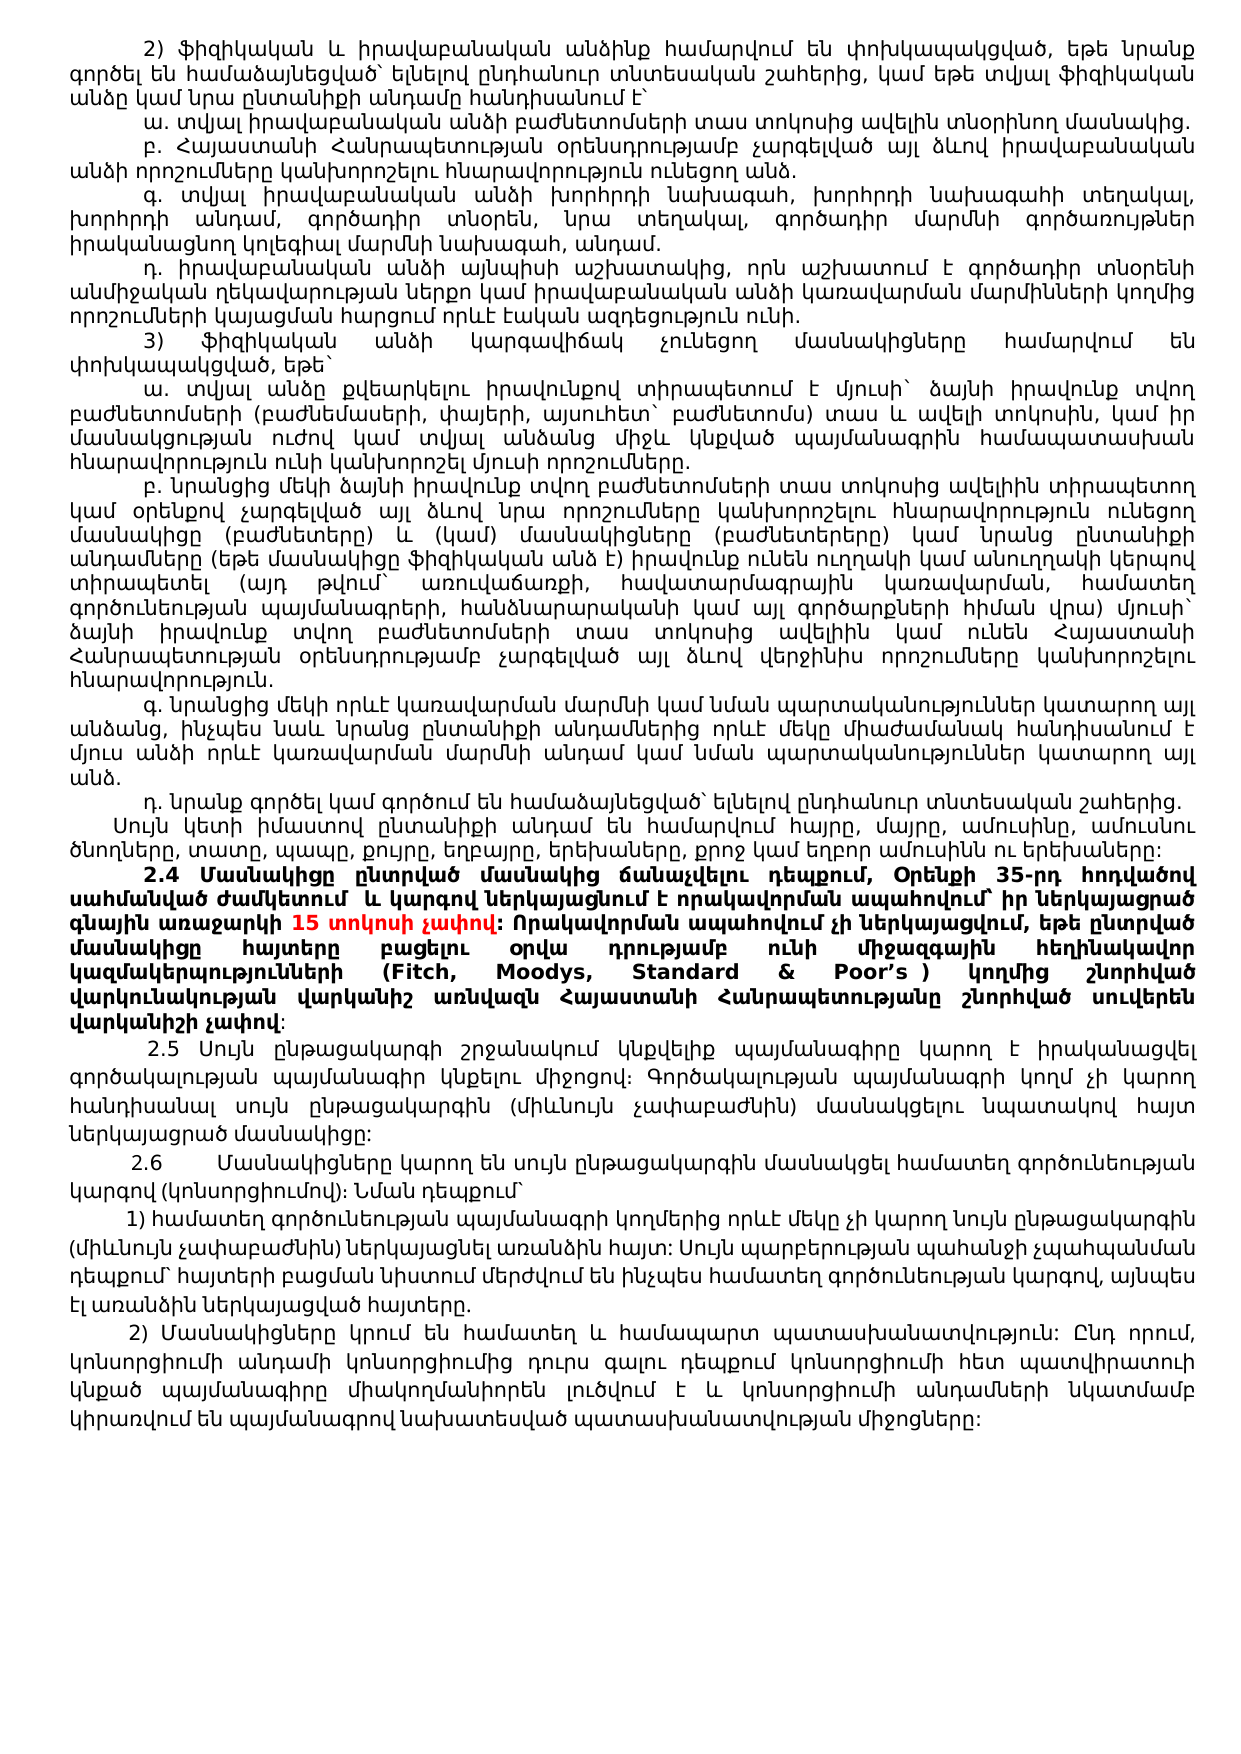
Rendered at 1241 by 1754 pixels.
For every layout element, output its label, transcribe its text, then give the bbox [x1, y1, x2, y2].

text ա. տվյալ իրավաբանական անձի բաժնետոմսերի տաս տոկոսից ավելին տնօրինող մասնակից. [69, 110, 1196, 134]
text 2.4 Մասնակիցը ընտրված մասնակից ճանաչվելու դեպքում, Օրենքի 35-րդ հոդվածով սահմանված ժամկետում և կարգով ներկայացնում է որակավորման ապահովում՝ իր ներկայացրած գնային առաջարկի 15 տոկոսի չափով: Որակավորման ապահովում չի ներկայացվում, եթե ընտրված մասնակիցը հայտերը բացելու օրվա դրությամբ ունի միջազգային հեղինակավոր կազմակերպությունների (Fitch, Moodys, Standard & Poor’s ) կողմից շնորհված վարկունակության վարկանիշ առնվազն Հայաստանի Հանրապետությանը շնորհված սուվերեն վարկանիշի չափով: [69, 863, 1196, 1034]
text դ. նրանք գործել կամ գործում են համաձայնեցված՝ ելնելով ընդհանուր տնտեսական շահերից. [69, 790, 1196, 814]
text բ. Հայաստանի Հանրապետության օրենսդրությամբ չարգելված այլ ձևով իրավաբանական անձի որոշումները կանխորոշելու հնարավորություն ունեցող անձ. [69, 134, 1196, 183]
text դ. իրավաբանական անձի այնպիսի աշխատակից, որն աշխատում է գործադիր տնօրենի անմիջական ղեկավարության ներքո կամ իրավաբանական անձի կառավարման մարմինների կողմից որոշումների կայացման հարցում որևէ էական ազդեցություն ունի. [69, 256, 1196, 329]
text Սույն կետի իմաստով ընտանիքի անդամ են համարվում հայրը, մայրը, ամուսինը, ամուսնու ծնողները, տատը, պապը, քույրը, եղբայրը, երեխաները, քրոջ կամ եղբոր ամուսինն ու երեխաները: [69, 814, 1196, 863]
text բ. նրանցից մեկի ձայնի իրավունք տվող բաժնետոմսերի տաս տոկոսից ավելիին տիրապետող կամ օրենքով չարգելված այլ ձևով նրա որոշումները կանխորոշելու հնարավորություն ունեցող մասնակիցը (բաժնետերը) և (կամ) մասնակիցները (բաժնետերերը) կամ նրանց ընտանիքի անդամները (եթե մասնակիցը ֆիզիկական անձ է) իրավունք ունեն ուղղակի կամ անուղղակի կերպով տիրապետել (այդ թվում` առուվաճառքի, հավատարմագրային կառավարման, համատեղ գործունեության պայմանագրերի, հանձնարարականի կամ այլ գործարքների հիման վրա) մյուսի` ձայնի իրավունք տվող բաժնետոմսերի տաս տոկոսից ավելիին կամ ունեն Հայաստանի Հանրապետության օրենսդրությամբ չարգելված այլ ձևով վերջինիս որոշումները կանխորոշելու հնարավորություն. [69, 474, 1196, 693]
text 2.6 Մասնակիցները կարող են սույն ընթացակարգին մասնակցել համատեղ գործունեության կարգով (կոնսորցիումով)։ Նման դեպքում` [69, 1148, 1196, 1204]
text 2) Մասնակիցները կրում են համատեղ և համապարտ պատասխանատվություն: Ընդ որում, կոնսորցիումի անդամի կոնսորցիումից դուրս գալու դեպքում կոնսորցիումի հետ պատվիրատուի կնքած պայմանագիրը միակողմանիորեն լուծվում է և կոնսորցիումի անդամների նկատմամբ կիրառվում են պայմանագրով նախատեսված պատասխանատվության միջոցները: [69, 1318, 1196, 1432]
text գ. նրանցից մեկի որևէ կառավարման մարմնի կամ նման պարտականություններ կատարող այլ անձանց, ինչպես նաև նրանց ընտանիքի անդամներից որևէ մեկը միաժամանակ հանդիսանում է մյուս անձի որևէ կառավարման մարմնի անդամ կամ նման պարտականություններ կատարող այլ անձ. [69, 693, 1196, 790]
text 2) ֆիզիկական և իրավաբանական անձինք համարվում են փոխկապակցված, եթե նրանք գործել են համաձայնեցված՝ ելնելով ընդհանուր տնտեսական շահերից, կամ եթե տվյալ ֆիզիկական անձը կամ նրա ընտանիքի անդամը հանդիսանում է՝ [69, 37, 1196, 110]
text գ. տվյալ իրավաբանական անձի խորհրդի նախագահ, խորհրդի նախագահի տեղակալ, խորհրդի անդամ, գործադիր տնօրեն, նրա տեղակալ, գործադիր մարմնի գործառույթներ իրականացնող կոլեգիալ մարմնի նախագահ, անդամ. [69, 183, 1196, 256]
text 1) համատեղ գործունեության պայմանագրի կողմերից որևէ մեկը չի կարող նույն ընթացակարգին (միևնույն չափաբաժնին) ներկայացնել առանձին հայտ: Սույն պարբերության պահանջի չպահպանման դեպքում` հայտերի բացման նիստում մերժվում են ինչպես համատեղ գործունեության կարգով, այնպես էլ առանձին ներկայացված հայտերը. [69, 1204, 1196, 1318]
text 2.5 Սույն ընթացակարգի շրջանակում կնքվելիք պայմանագիրը կարող է իրականացվել գործակալության պայմանագիր կնքելու միջոցով։ Գործակալության պայմանագրի կողմ չի կարող հանդիսանալ սույն ընթացակարգին (միևնույն չափաբաժնին) մասնակցելու նպատակով հայտ ներկայացրած մասնակիցը: [69, 1034, 1196, 1148]
text 3) ֆիզիկական անձի կարգավիճակ չունեցող մասնակիցները համարվում են փոխկապակցված, եթե` [69, 329, 1196, 377]
text ա. տվյալ անձը քվեարկելու իրավունքով տիրապետում է մյուսի` ձայնի իրավունք տվող բաժնետոմսերի (բաժնեմասերի, փայերի, այսուհետ` բաժնետոմս) տաս և ավելի տոկոսին, կամ իր մասնակցության ուժով կամ տվյալ անձանց միջև կնքված պայմանագրին համապատասխան հնարավորություն ունի կանխորոշել մյուսի որոշումները. [69, 377, 1196, 474]
